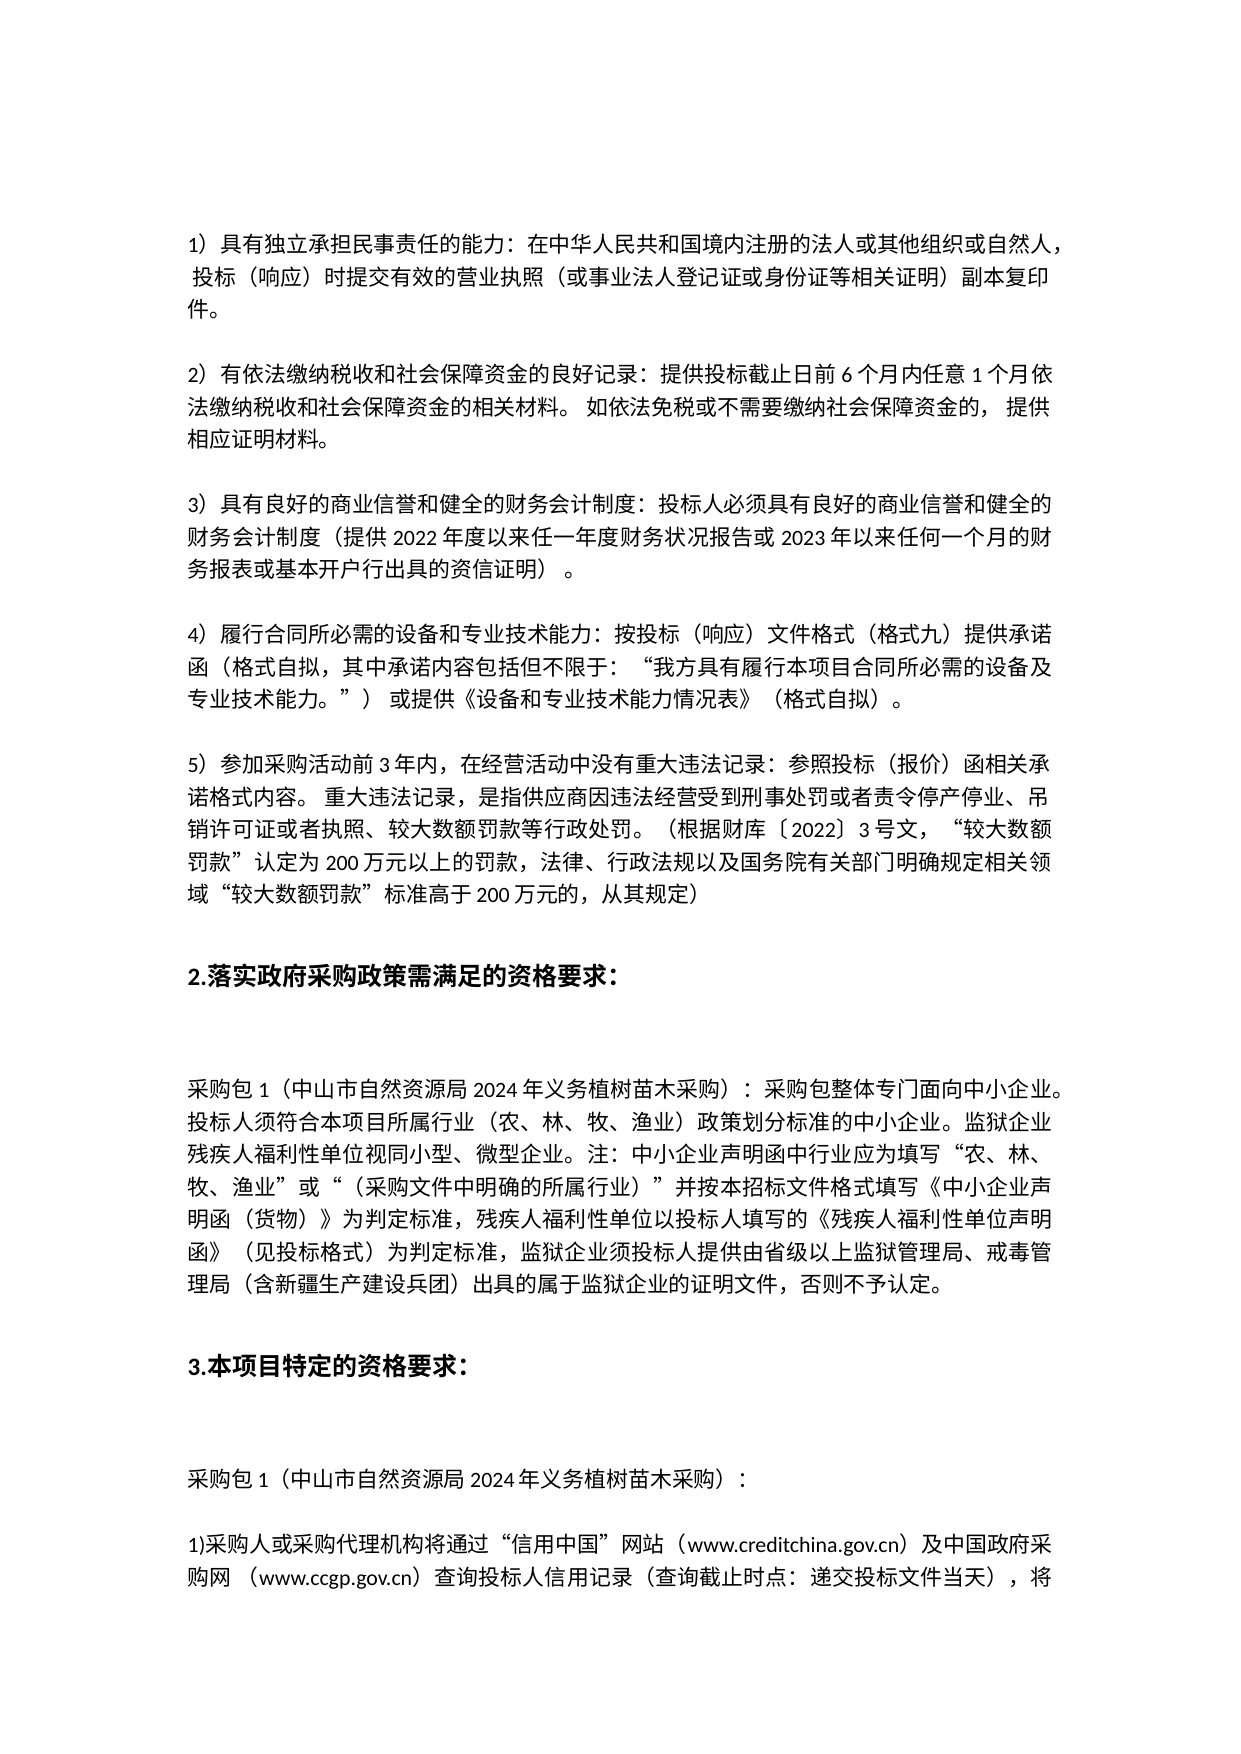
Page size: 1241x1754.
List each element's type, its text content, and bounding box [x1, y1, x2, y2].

text 4）履行合同所必需的设备和专业技术能力：按投标（响应）文件格式（格式九）提供承诺函（格式自拟，其中承诺内容包括但不限于：“我方具有履行本项目合同所必需的设备及专业技术能力。”） 或提供《设备和专业技术能力情况表》（格式自拟）。 [187, 617, 1053, 714]
text 3）具有良好的商业信誉和健全的财务会计制度：投标人必须具有良好的商业信誉和健全的财务会计制度（提供2022年度以来任一年度财务状况报告或2023年以来任何一个月的财务报表或基本开户行出具的资信证明） 。 [187, 487, 1053, 584]
text 5）参加采购活动前3年内，在经营活动中没有重大违法记录：参照投标（报价）函相关承诺格式内容。 重大违法记录，是指供应商因违法经营受到刑事处罚或者责令停产停业、吊销许可证或者执照、较大数额罚款等行政处罚。（根据财库〔2022〕3号文，“较大数额罚款”认定为200万元以上的罚款，法律、行政法规以及国务院有关部门明确规定相关领域“较大数额罚款”标准高于200万元的，从其规定） [187, 747, 1053, 909]
text 采购包1（中山市自然资源局2024年义务植树苗木采购）：采购包整体专门面向中小企业。投标人须符合本项目所属行业（农、林、牧、渔业）政策划分标准的中小企业。监狱企业、残疾人福利性单位视同小型、微型企业。注：中小企业声明函中行业应为填写“农、林、牧、渔业”或“（采购文件中明确的所属行业）”并按本招标文件格式填写《中小企业声明函（货物）》为判定标准，残疾人福利性单位以投标人填写的《残疾人福利性单位声明函》（见投标格式）为判定标准，监狱企业须投标人提供由省级以上监狱管理局、戒毒管理局（含新疆生产建设兵团）出具的属于监狱企业的证明文件，否则不予认定。 [187, 1072, 1053, 1299]
text 2.落实政府采购政策需满足的资格要求： [187, 942, 1053, 1007]
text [187, 1527, 1053, 1592]
text 采购包1（中山市自然资源局2024年义务植树苗木采购）： [187, 1462, 1053, 1494]
text 2）有依法缴纳税收和社会保障资金的良好记录：提供投标截止日前6个月内任意1个月依法缴纳税收和社会保障资金的相关材料。 如依法免税或不需要缴纳社会保障资金的， 提供相应证明材料。 [187, 357, 1053, 454]
text 3.本项目特定的资格要求： [187, 1332, 1053, 1397]
text 1）具有独立承担民事责任的能力：在中华人民共和国境内注册的法人或其他组织或自然人， 投标（响应）时提交有效的营业执照（或事业法人登记证或身份证等相关证明）副本复印件。 [187, 227, 1053, 324]
